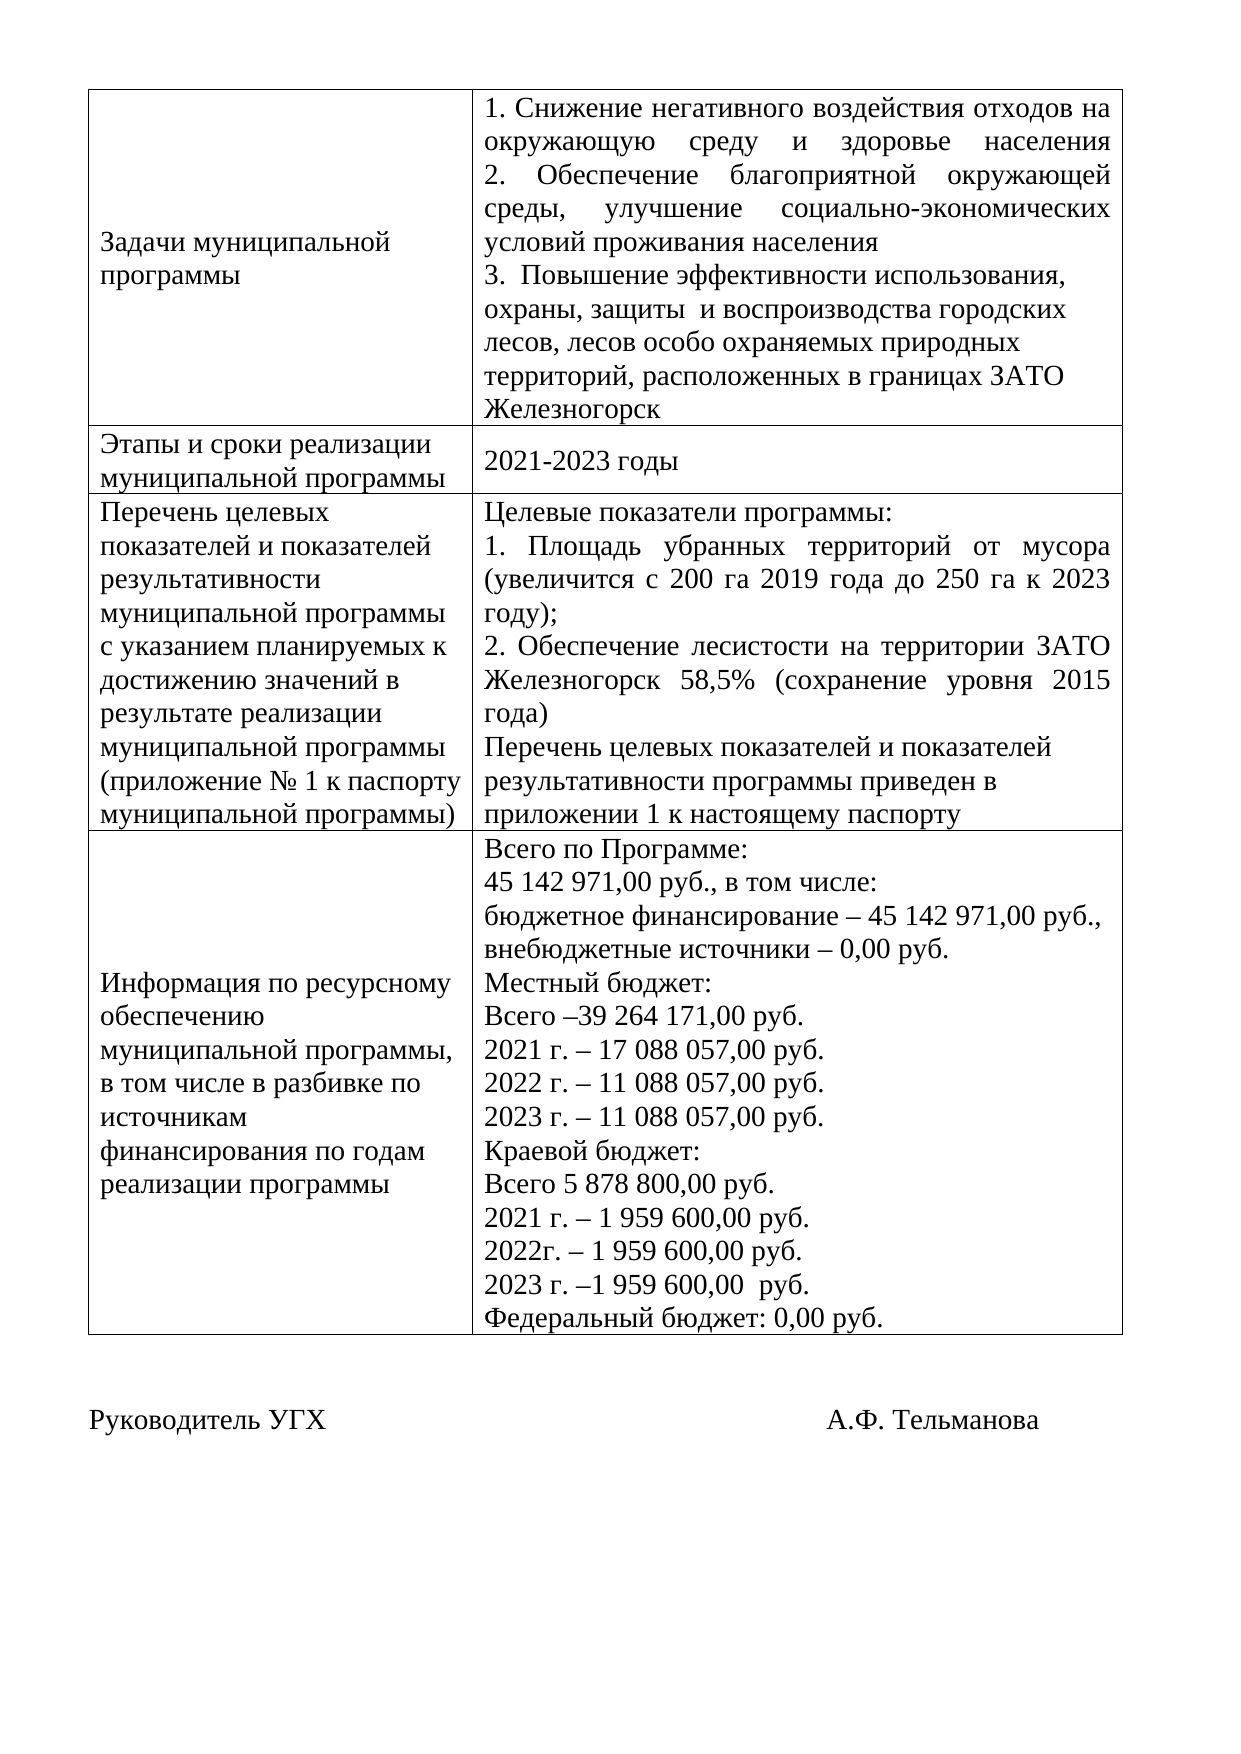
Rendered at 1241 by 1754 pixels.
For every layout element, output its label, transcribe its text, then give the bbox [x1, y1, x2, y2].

table_cell Всего по Программе: 45 142 971,00 руб., в том числе: бюджетное финансирование – 45 142 971,00 руб., внебюджетные источники – 0,00 руб. Местный бюджет: Всего –39 264 171,00 руб. 2021 г. – 17 088 057,00 руб. 2022 г. – 11 088 057,00 руб. 2023 г. – 11 088 057,00 руб. Краевой бюджет: Всего 5 878 800,00 руб. 2021 г. – 1 959 600,00 руб. 2022г. – 1 959 600,00 руб. 2023 г. –1 959 600,00 руб. Федеральный бюджет: 0,00 руб. [473, 831, 1122, 1334]
table_cell Этапы и сроки реализации муниципальной программы [89, 426, 472, 493]
table_cell Целевые показатели программы: 1. Площадь убранных территорий от мусора (увеличится с 200 га 2019 года до 250 га к 2023 году); 2. Обеспечение лесистости на территории ЗАТО Железногорск 58,5% (сохранение уровня 2015 года) Перечень целевых показателей и показателей результативности программы приведен в приложении 1 к настоящему паспорту [473, 494, 1122, 830]
text Руководитель УГХ А.Ф. Тельманова [89, 1402, 1092, 1436]
table_cell Информация по ресурсному обеспечению муниципальной программы, в том числе в разбивке по источникам финансирования по годам реализации программы [89, 831, 472, 1334]
table_cell Перечень целевых показателей и показателей результативности муниципальной программы с указанием планируемых к достижению значений в результате реализации муниципальной программы (приложение № 1 к паспорту муниципальной программы) [89, 494, 472, 830]
table_cell 1. Снижение негативного воздействия отходов на окружающую среду и здоровье населения 2. Обеспечение благоприятной окружающей среды, улучшение социально-экономических условий проживания населения 3. Повышение эффективности использования, охраны, защиты и воспроизводства городских лесов, лесов особо охраняемых природных территорий, расположенных в границах ЗАТО Железногорск [473, 90, 1122, 425]
table_cell Задачи муниципальной программы [89, 90, 472, 425]
table_cell 2021-2023 годы [473, 426, 1122, 493]
